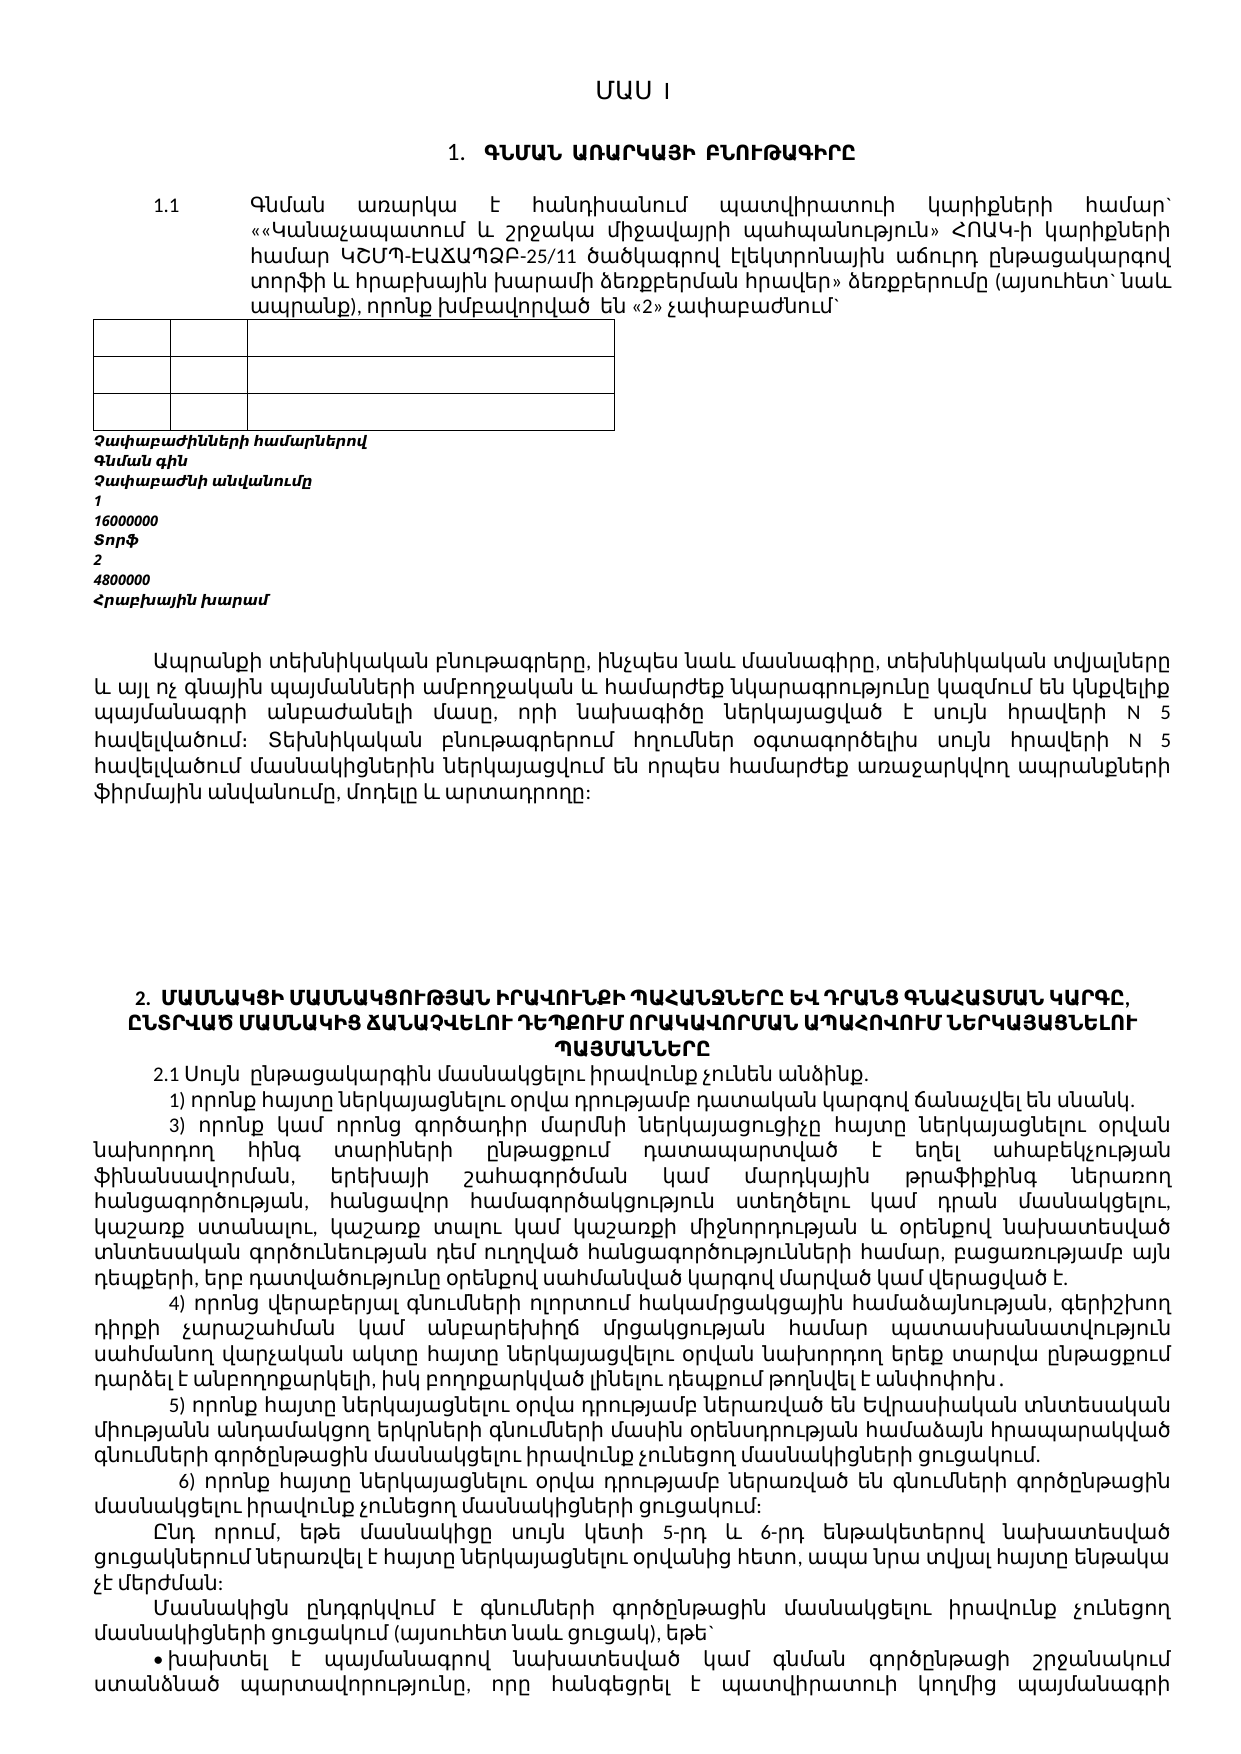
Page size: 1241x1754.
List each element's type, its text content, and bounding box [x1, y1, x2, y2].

text 1) որոնք հայտը ներկայացնելու օրվա դրությամբ դատական կարգով ճանաչվել են սնանկ. [94, 1087, 1171, 1112]
text 2.1 Սույն ընթացակարգին մասնակցելու իրավունք չունեն անձինք. [94, 1061, 1171, 1087]
text Մասնակիցն ընդգրկվում է գնումների գործընթացին մասնակցելու իրավունք չունեցող մասնակիցների ցուցակում (այսուհետ նաև ցուցակ), եթե` [94, 1595, 1171, 1646]
subtitle Գնման առարկա է հանդիսանում պատվիրատուի կարիքների համար` ««Կանաչապատում և շրջակա միջավայրի պահպանություն» ՀՈԱԿ-ի կարիքների համար ԿՇՄՊ-ԷԱՃԱՊՁԲ-25/11 ծածկագրով էլեկտրոնային աճուրդ ընթացակարգով տորֆի և հրաբխային խարամի ձեռքբերման հրավեր» ձեռքբերումը (այսուհետ` նաև ապրանք), որոնք խմբավորված են «2» չափաբաժնում` [153, 192, 1171, 319]
text Ապրանքի տեխնիկական բնութագրերը, ինչպես նաև մասնագիրը, տեխնիկական տվյալները և այլ ոչ գնային պայմանների ամբողջական և համարժեք նկարագրությունը կազմում են կնքվելիք պայմանագրի անբաժանելի մասը, որի նախագիծը ներկայացված է սույն հրավերի N 5 հավելվածում։ Տեխնիկական բնութագրերում հղումներ օգտագործելիս սույն հրավերի N 5 հավելվածում մասնակիցներին ներկայացվում են որպես համարժեք առաջարկվող ապրանքների ֆիրմային անվանումը, մոդելը և արտադրողը: [94, 649, 1171, 804]
text 2. ՄԱՍՆԱԿՑԻ ՄԱՍՆԱԿՑՈՒԹՅԱՆ ԻՐԱՎՈՒՆՔԻ ՊԱՀԱՆՋՆԵՐԸ ԵՎ ԴՐԱՆՑ ԳՆԱՀԱՏՄԱՆ ԿԱՐԳԸ, ԸՆՏՐՎԱԾ ՄԱՍՆԱԿԻՑ ՃԱՆԱՉՎԵԼՈՒ ԴԵՊՔՈՒՄ ՈՐԱԿԱՎՈՐՄԱՆ ԱՊԱՀՈՎՈՒՄ ՆԵՐԿԱՅԱՑՆԵԼՈՒ ՊԱՅՄԱՆՆԵՐԸ [94, 985, 1171, 1061]
text 5) որոնք հայտը ներկայացնելու օրվա դրությամբ ներառված են Եվրասիական տնտեսական միությանն անդամակցող երկրների գնումների մասին օրենսդրության համաձայն հրապարակված գնումների գործընթացին մասնակցելու իրավունք չունեցող մասնակիցների ցուցակում. [94, 1392, 1171, 1468]
list ԳՆՄԱՆ ԱՌԱՐԿԱՅԻ ԲՆՈՒԹԱԳԻՐԸ [131, 136, 1171, 167]
text Ընդ որում, եթե մասնակիցը սույն կետի 5-րդ և 6-րդ ենթակետերով նախատեսված ցուցակներում ներառվել է հայտը ներկայացնելու օրվանից հետո, ապա նրա տվյալ հայտը ենթակա չէ մերժման: [94, 1519, 1171, 1595]
text 3) որոնք կամ որոնց գործադիր մարմնի ներկայացուցիչը հայտը ներկայացնելու օրվան նախորդող հինգ տարիների ընթացքում դատապարտված է եղել ահաբեկչության ֆինանսավորման, երեխայի շահագործման կամ մարդկային թրաֆիքինգ ներառող հանցագործության, հանցավոր համագործակցություն ստեղծելու կամ դրան մասնակցելու, կաշառք ստանալու, կաշառք տալու կամ կաշառքի միջնորդության և օրենքով նախատեսված տնտեսական գործունեության դեմ ուղղված հանցագործությունների համար, բացառությամբ այն դեպքերի, երբ դատվածությունը օրենքով սահմանված կարգով մարված կամ վերացված է. [94, 1112, 1171, 1290]
text 6) որոնք հայտը ներկայացնելու օրվա դրությամբ ներառված են գնումների գործընթացին մասնակցելու իրավունք չունեցող մասնակիցների ցուցակում: [94, 1468, 1171, 1519]
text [94, 1646, 1171, 1697]
text 4) որոնց վերաբերյալ գնումների ոլորտում հակամրցակցային համաձայնության, գերիշխող դիրքի չարաշահման կամ անբարեխիղճ մրցակցության համար պատասխանատվություն սահմանող վարչական ակտը հայտը ներկայացվելու օրվան նախորդող երեք տարվա ընթացքում դարձել է անբողոքարկելի, իսկ բողոքարկված լինելու դեպքում թողնվել է անփոփոխ․ [94, 1290, 1171, 1392]
text ՄԱՍ I [94, 75, 1171, 106]
